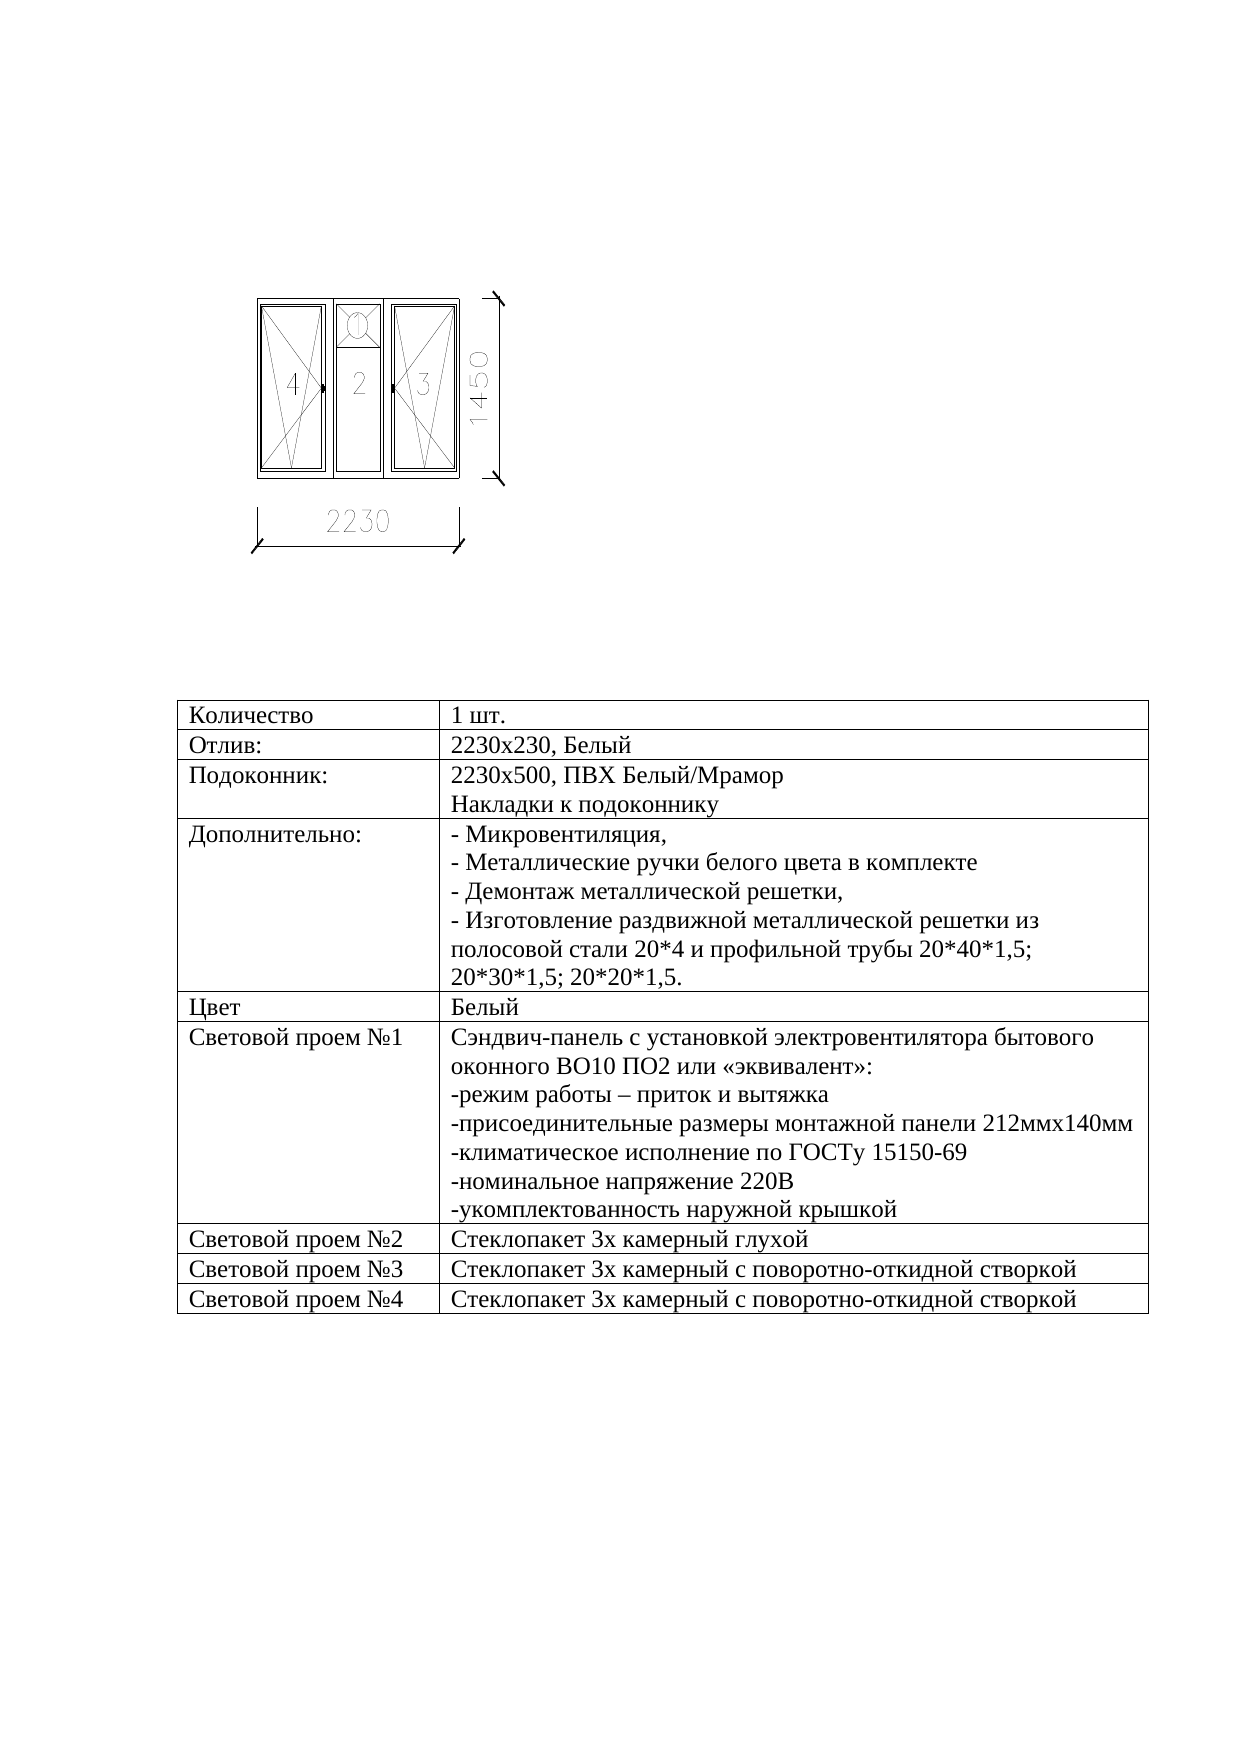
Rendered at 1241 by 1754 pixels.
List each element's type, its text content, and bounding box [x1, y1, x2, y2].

table_cell Световой проем №2 [178, 1224, 439, 1253]
table_cell Дополнительно: [178, 819, 439, 991]
table_cell Стеклопакет 3х камерный с поворотно-откидной створкой [440, 1254, 1148, 1283]
table_cell Подоконник: [178, 760, 439, 818]
table_cell Сэндвич-панель с установкой электровентилятора бытового оконного ВО10 ПО2 или «эквивалент»: -режим работы – приток и вытяжка -присоединительные размеры монтажной панели 212ммх140мм -климатическое исполнение по ГОСТу 15150-69 -номинальное напряжение 220В -укомплектованность наружной крышкой [440, 1022, 1148, 1223]
table_cell Световой проем №4 [178, 1284, 439, 1313]
table_cell Стеклопакет 3х камерный глухой [440, 1224, 1148, 1253]
table_cell Цвет [178, 992, 439, 1021]
table_cell 2230х500, ПВХ Белый/Мрамор Накладки к подоконнику [440, 760, 1148, 818]
table_header Количество [178, 701, 439, 729]
table_cell Световой проем №3 [178, 1254, 439, 1283]
table_cell Отлив: [178, 730, 439, 759]
table_cell Белый [440, 992, 1148, 1021]
table_cell Световой проем №1 [178, 1022, 439, 1223]
table_cell 2230х230, Белый [440, 730, 1148, 759]
table_header 1 шт. [440, 701, 1148, 729]
table_cell Стеклопакет 3х камерный с поворотно-откидной створкой [440, 1284, 1148, 1313]
table_cell - Микровентиляция, - Металлические ручки белого цвета в комплекте - Демонтаж металлической решетки, - Изготовление раздвижной металлической решетки из полосовой стали 20*4 и профильной трубы 20*40*1,5; 20*30*1,5; 20*20*1,5. [440, 819, 1148, 991]
